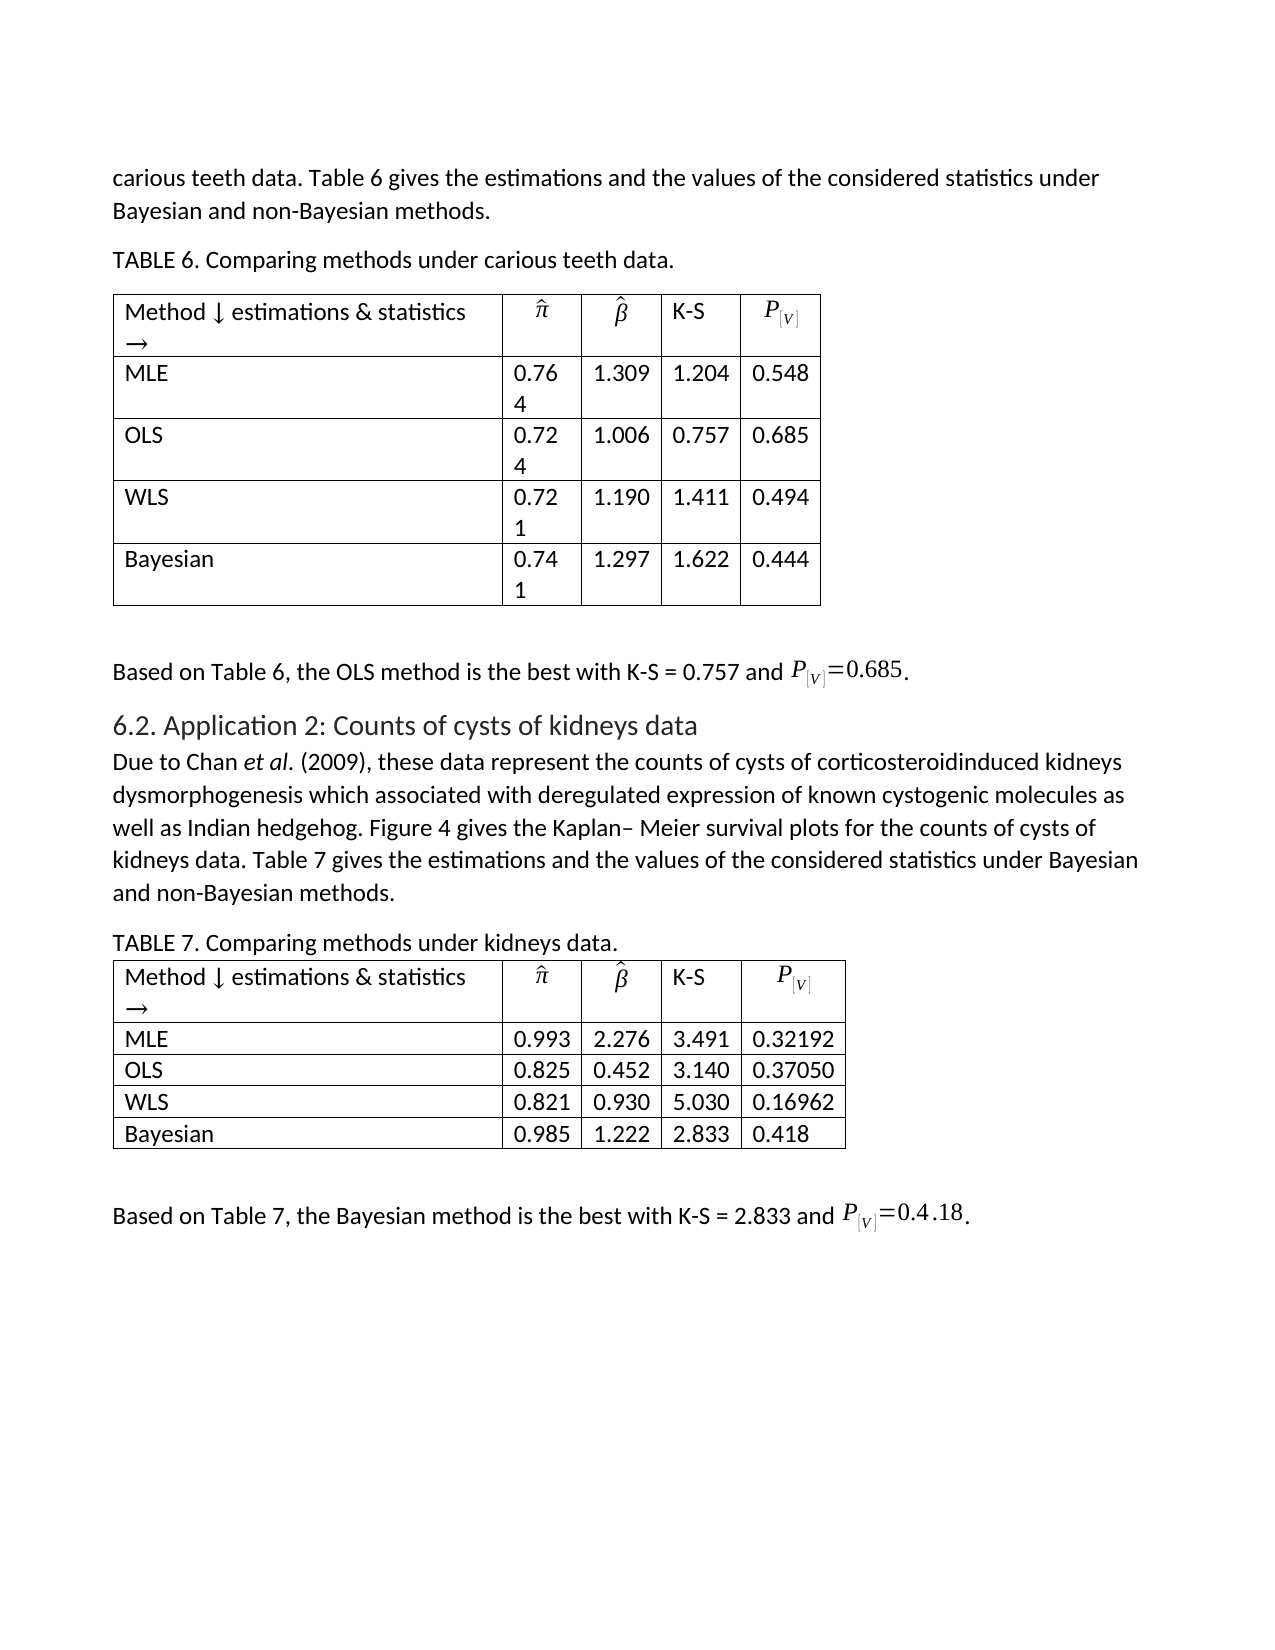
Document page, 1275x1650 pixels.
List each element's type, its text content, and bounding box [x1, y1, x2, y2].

table_cell 0.32192 [742, 1023, 845, 1054]
table_header Method ↓ estimations & statistics → [114, 961, 502, 1022]
table_cell Bayesian [114, 544, 502, 604]
text Based on Table 6, the OLS method is the best with K-S = 0.757 and . [112, 655, 1162, 688]
table_cell 1.411 [662, 481, 740, 542]
table_header [742, 961, 845, 1022]
table_cell WLS [114, 1086, 502, 1117]
table_header [503, 961, 581, 1022]
table_cell 0.494 [741, 481, 820, 542]
text carious teeth data. Table 6 gives the estimations and the values of the considered statistics under Bayesian and non-Bayesian methods. [112, 162, 1162, 226]
table_header [582, 295, 661, 356]
table_cell 3.491 [662, 1023, 741, 1054]
table_cell 1.297 [582, 544, 661, 604]
table_cell 0.418 [742, 1118, 845, 1148]
table_cell 2.276 [582, 1023, 661, 1054]
table_cell 1.222 [582, 1118, 661, 1148]
table_header [503, 295, 581, 356]
table_cell 0.724 [503, 419, 581, 480]
table_cell 1.190 [582, 481, 661, 542]
table_cell WLS [114, 481, 502, 542]
table_cell 1.622 [662, 544, 740, 604]
table_cell 0.685 [741, 419, 820, 480]
table_cell 0.452 [582, 1055, 661, 1085]
table_cell Bayesian [114, 1118, 502, 1148]
table_cell 0.821 [503, 1086, 581, 1117]
table_cell 0.825 [503, 1055, 581, 1085]
table_cell MLE [114, 357, 502, 418]
table_header K-S [662, 295, 740, 356]
table_cell MLE [114, 1023, 502, 1054]
table_cell 2.833 [662, 1118, 741, 1148]
text TABLE 6. Comparing methods under carious teeth data. [112, 244, 1162, 275]
table_cell 0.930 [582, 1086, 661, 1117]
subtitle 6.2. Application 2: Counts of cysts of kidneys data [112, 707, 1162, 743]
table_cell 0.764 [503, 357, 581, 418]
table_cell 0.444 [741, 544, 820, 604]
table_cell 0.757 [662, 419, 740, 480]
table_cell 3.140 [662, 1055, 741, 1085]
table_header K-S [662, 961, 741, 1022]
table_cell 0.721 [503, 481, 581, 542]
table_cell OLS [114, 419, 502, 480]
table_cell 0.993 [503, 1023, 581, 1054]
table_cell 0.37050 [742, 1055, 845, 1085]
table_cell 0.16962 [742, 1086, 845, 1117]
table_cell 1.204 [662, 357, 740, 418]
table_header [741, 295, 820, 356]
table_cell 5.030 [662, 1086, 741, 1117]
table_cell 0.548 [741, 357, 820, 418]
text Due to Chan et al. (2009), these data represent the counts of cysts of corticosteroidinduced kidneys dysmorphogenesis which associated with deregulated expression of known cystogenic molecules as well as Indian hedgehog. Figure 4 gives the Kaplan– Meier survival plots for the counts of cysts of kidneys data. Table 7 gives the estimations and the values of the considered statistics under Bayesian and non-Bayesian methods. [112, 746, 1162, 908]
table_cell 1.309 [582, 357, 661, 418]
table_cell 1.006 [582, 419, 661, 480]
table_cell 0.985 [503, 1118, 581, 1148]
table_cell OLS [114, 1055, 502, 1085]
text Based on Table 7, the Bayesian method is the best with K-S = 2.833 and . [112, 1199, 1162, 1232]
table_cell 0.741 [503, 544, 581, 604]
table_header Method ↓ estimations & statistics → [114, 295, 502, 356]
text TABLE 7. Comparing methods under kidneys data. [112, 927, 1162, 958]
table_header [582, 961, 661, 1022]
